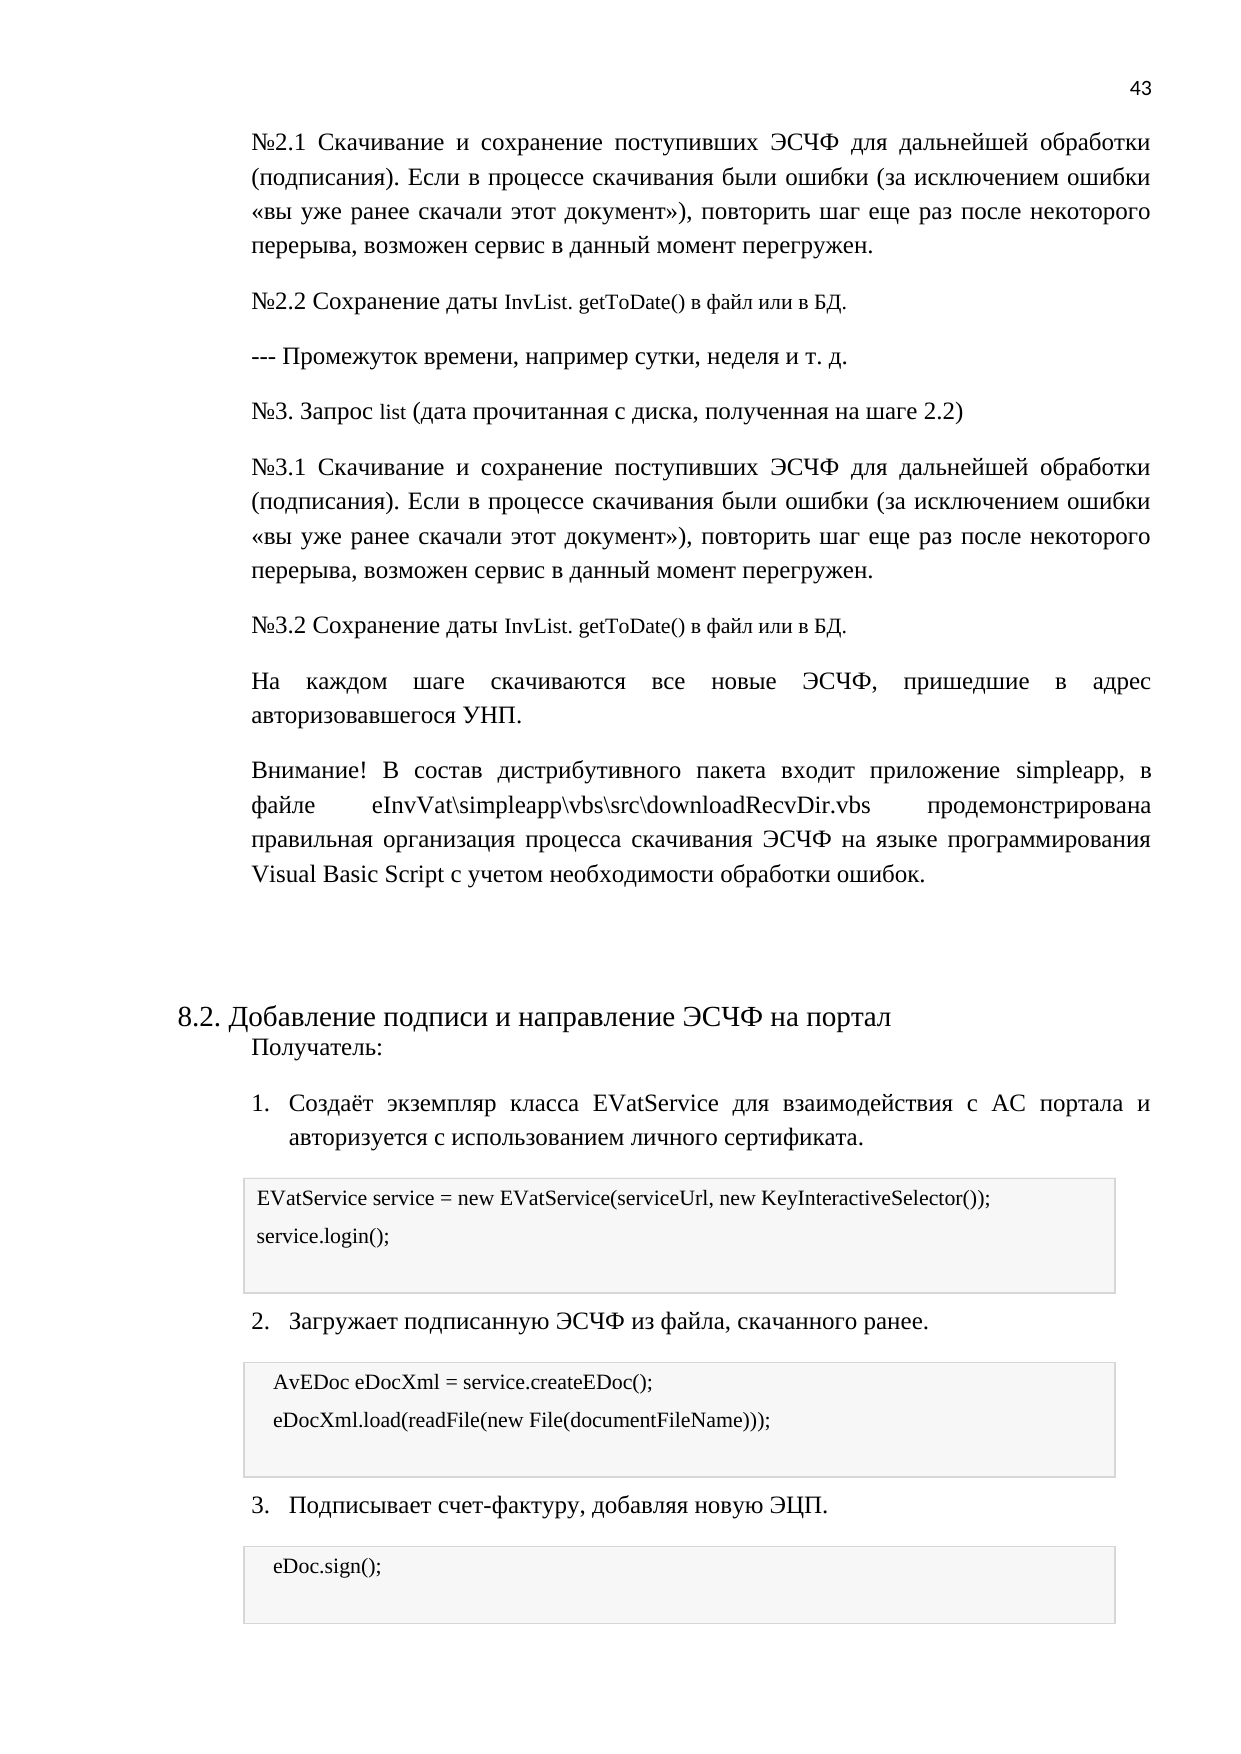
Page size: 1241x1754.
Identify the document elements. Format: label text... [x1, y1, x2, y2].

text EVatService service = new EVatService(serviceUrl, new KeyInteractiveSelector()); [245, 1179, 1114, 1211]
text Получатель: [177, 1032, 1152, 1061]
text eDocXml.load(readFile(new File(documentFileName))); [245, 1399, 1114, 1432]
list Загружает подписанную ЭСЧФ из файла, скачанного ранее. [251, 1306, 1152, 1335]
text AvEDoc eDocXml = service.createEDoc(); [245, 1363, 1114, 1394]
text Внимание! В состав дистрибутивного пакета входит приложение simpleapp, в файле eInvVat\simpleapp\vbs\src\downloadRecvDir.vbs продемонстрирована правильная организация процесса скачивания ЭСЧФ на языке программирования Visual Basic Script с учетом необходимости обработки ошибок. [251, 756, 1152, 888]
text --- Промежуток времени, например сутки, неделя и т. д. [251, 341, 1152, 370]
text №2.1 Скачивание и сохранение поступивших ЭСЧФ для дальнейшей обработки (подписания). Если в процессе скачивания были ошибки (за исключением ошибки «вы уже ранее скачали этот документ»), повторить шаг еще раз после некоторого перерыва, возможен сервис в данный момент перегружен. [251, 127, 1152, 259]
text №2.2 Сохранение даты InvList. getToDate() в файл или в БД. [251, 286, 1152, 314]
text №3.2 Сохранение даты InvList. getToDate() в файл или в БД. [251, 611, 1152, 639]
subtitle 8.2. Добавление подписи и направление ЭСЧФ на портал [177, 999, 1152, 1032]
list Создаёт экземпляр класса EVatService для взаимодействия с АС портала и авторизуется с использованием личного сертификата. [251, 1088, 1152, 1151]
list Подписывает счет-фактуру, добавляя новую ЭЦП. [251, 1490, 1152, 1519]
text №3.1 Скачивание и сохранение поступивших ЭСЧФ для дальнейшей обработки (подписания). Если в процессе скачивания были ошибки (за исключением ошибки «вы уже ранее скачали этот документ»), повторить шаг еще раз после некоторого перерыва, возможен сервис в данный момент перегружен. [251, 452, 1152, 584]
text №3. Запрос list (дата прочитанная с диска, полученная на шаге 2.2) [251, 396, 1152, 425]
text eDoc.sign(); [245, 1547, 1114, 1579]
text На каждом шаге скачиваются все новые ЭСЧФ, пришедшие в адрес авторизовавшегося УНП. [251, 666, 1152, 729]
text service.login(); [245, 1215, 1114, 1248]
